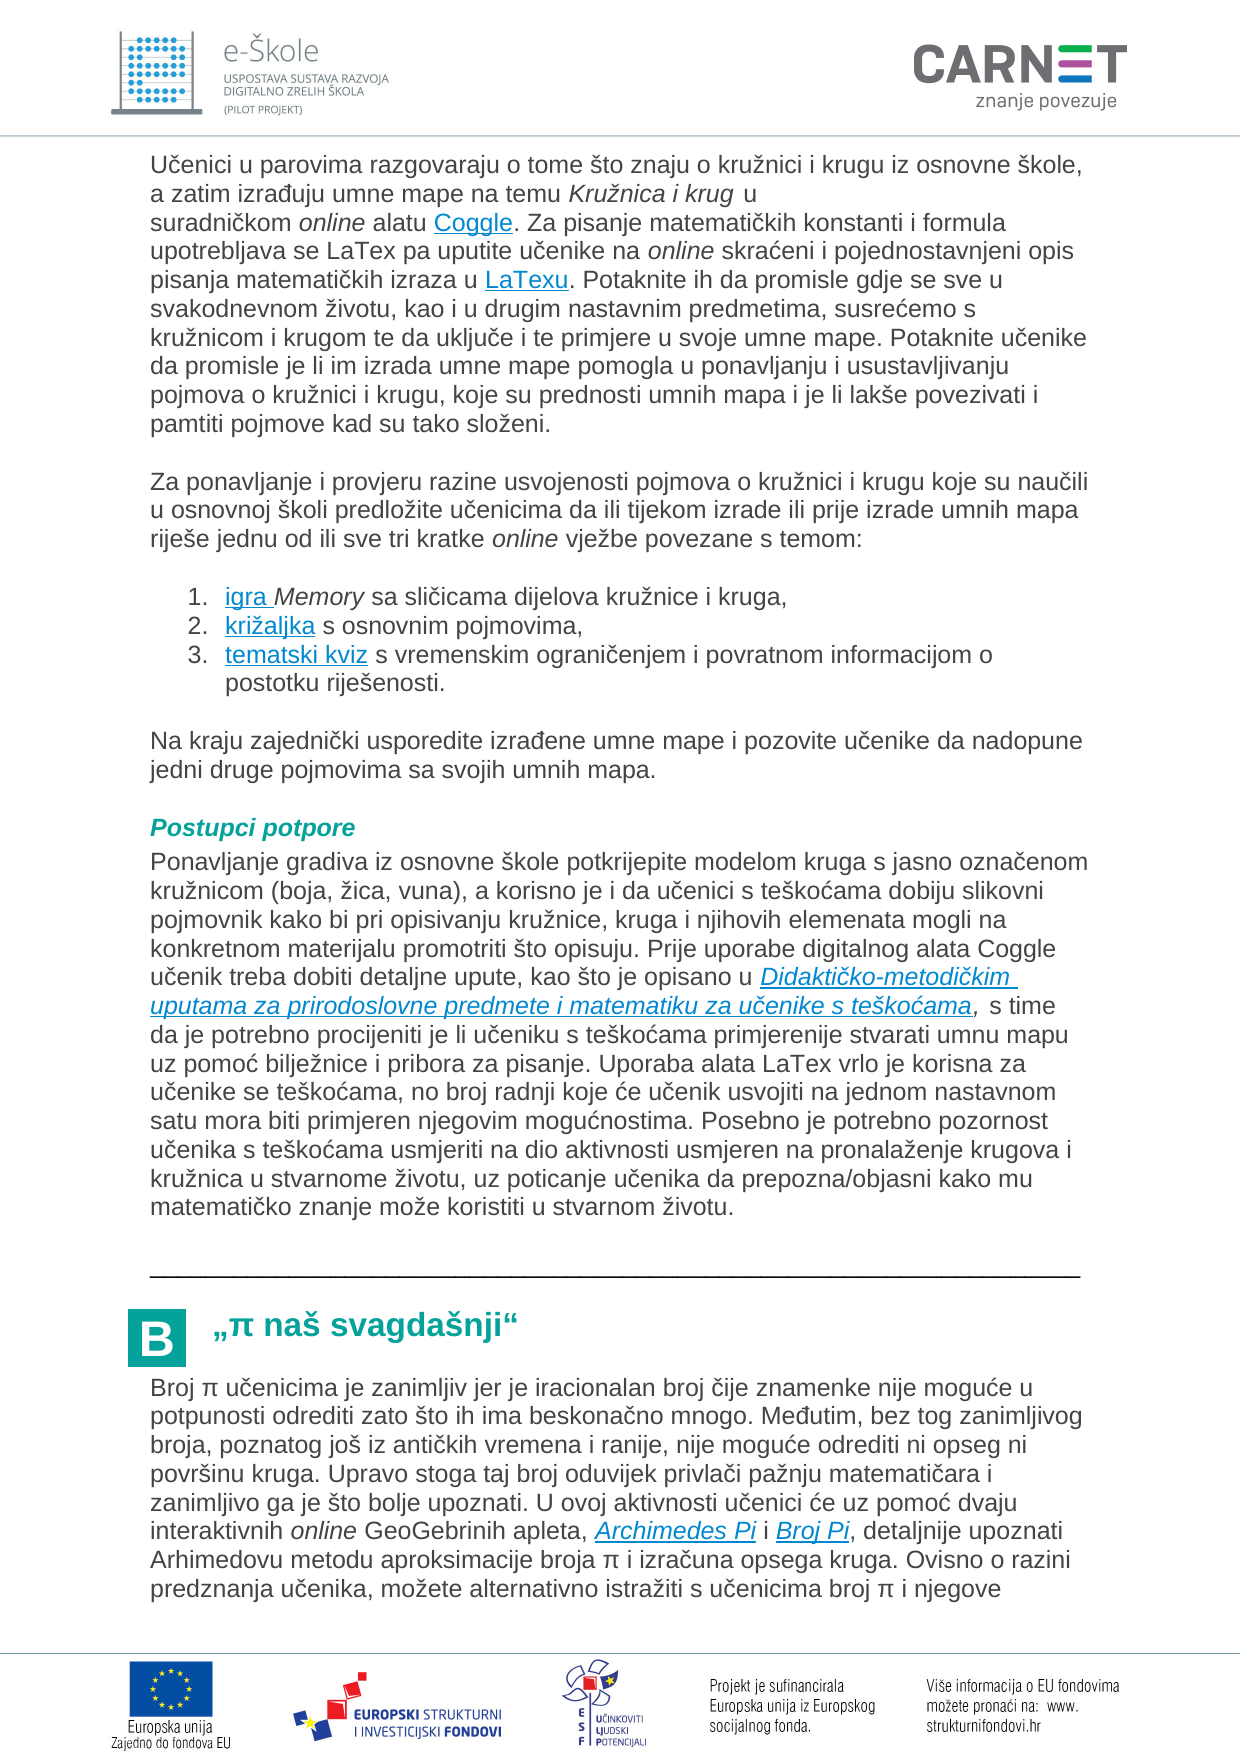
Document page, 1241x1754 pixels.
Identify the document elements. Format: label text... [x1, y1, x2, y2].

text ___________________________________________________________________ [150, 1250, 1090, 1305]
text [150, 1373, 1090, 1603]
list križaljka s osnovnim pojmovima, [187, 611, 1090, 639]
picture [0, 0, 1241, 1754]
table_header B [128, 1309, 186, 1367]
text Na kraju zajednički usporedite izrađene umne mape i pozovite učenike da nadopune jedni druge pojmovima sa svojih umnih mapa. [150, 726, 1090, 784]
text Postupci potpore [150, 813, 1090, 842]
list tematski kviz s vremenskim ograničenjem i povratnom informacijom o postotku riješenosti. [187, 639, 1090, 697]
text Ponavljanje gradiva iz osnovne škole potkrijepite modelom kruga s jasno označenom kružnicom (boja, žica, vuna), a korisno je i da učenici s teškoćama dobiju slikovni pojmovnik kako bi pri opisivanju kružnice, kruga i njihovih elemenata mogli na konkretnom materijalu promotriti što opisuju. Prije uporabe digitalnog alata Coggle učenik treba dobiti detaljne upute, kao što je opisano u Didaktičko-metodičkim uputama za prirodoslovne predmete i matematiku za učenike s teškoćama, s time da je potrebno procijeniti je li učeniku s teškoćama primjerenije stvarati umnu mapu uz pomoć bilježnice i pribora za pisanje. Uporaba alata LaTex vrlo je korisna za učenike se teškoćama, no broj radnji koje će učenik usvojiti na jednom nastavnom satu mora biti primjeren njegovim mogućnostima. Posebno je potrebno pozornost učenika s teškoćama usmjeriti na dio aktivnosti usmjeren na pronalaženje krugova i kružnica u stvarnome životu, uz poticanje učenika da prepozna/objasni kako mu matematičko znanje može koristiti u stvarnom životu. [150, 847, 1090, 1221]
text Za ponavljanje i provjeru razine usvojenosti pojmova o kružnici i krugu koje su naučili u osnovnoj školi predložite učenicima da ili tijekom izrade ili prije izrade umnih mapa riješe jednu od ili sve tri kratke online vježbe povezane s temom: [150, 467, 1090, 553]
text „π naš svagdašnji“ [150, 1305, 1090, 1343]
list igra Memory sa sličicama dijelova kružnice i kruga, [187, 582, 1090, 611]
text Učenici u parovima razgovaraju o tome što znaju o kružnici i krugu iz osnovne škole, a zatim izrađuju umne mape na temu Kružnica i krug u suradničkom online alatu Coggle. Za pisanje matematičkih konstanti i formula upotrebljava se LaTex pa uputite učenike na online skraćeni i pojednostavnjeni opis pisanja matematičkih izraza u LaTexu. Potaknite ih da promisle gdje se sve u svakodnevnom životu, kao i u drugim nastavnim predmetima, susrećemo s kružnicom i krugom te da uključe i te primjere u svoje umne mape. Potaknite učenike da promisle je li im izrada umne mape pomogla u ponavljanju i usustavljivanju pojmova o kružnici i krugu, koje su prednosti umnih mapa i je li lakše povezivati i pamtiti pojmove kad su tako složeni. [150, 150, 1090, 437]
